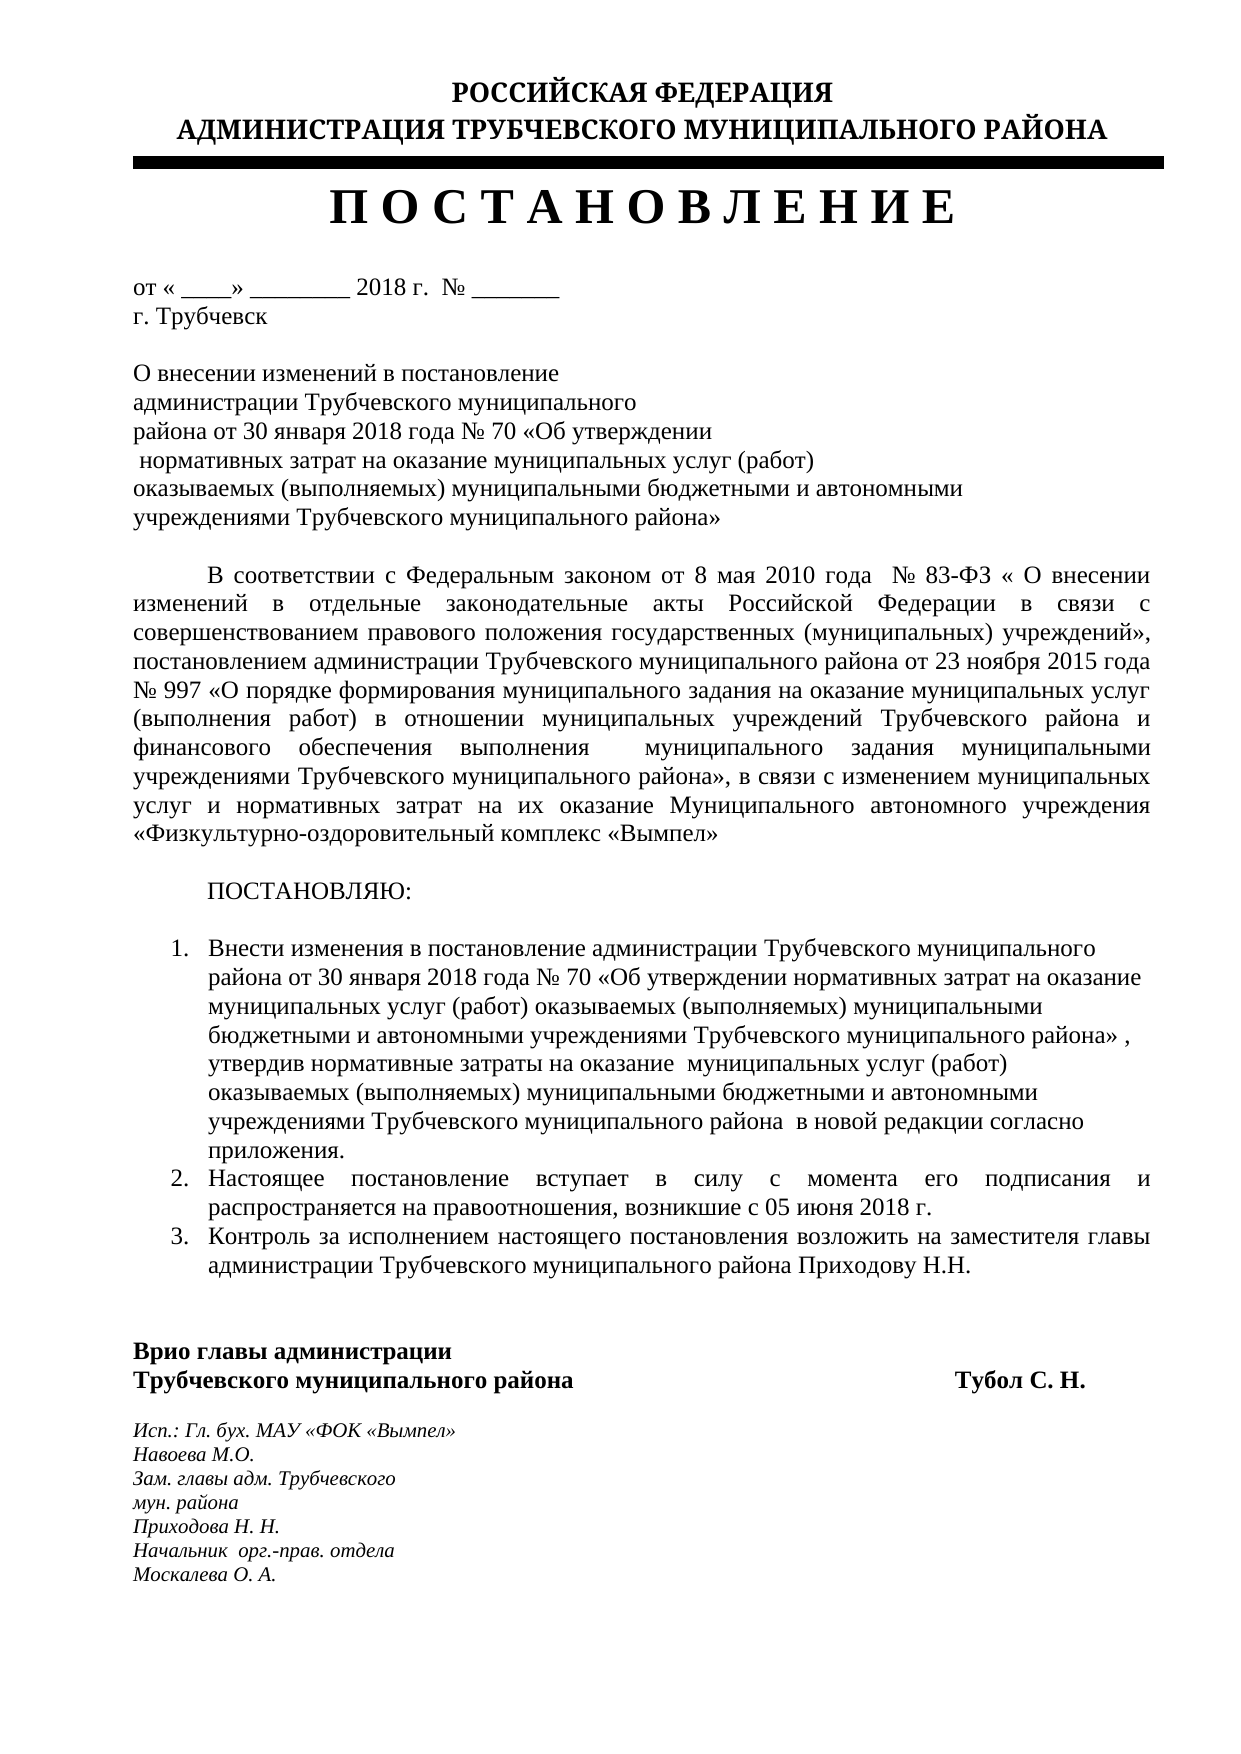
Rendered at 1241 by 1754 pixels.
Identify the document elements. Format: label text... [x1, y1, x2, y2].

text оказываемых (выполняемых) муниципальными бюджетными и автономными [133, 473, 1152, 502]
list Контроль за исполнением настоящего постановления возложить на заместителя главы администрации Трубчевского муниципального района Приходову Н.Н. [170, 1221, 1152, 1278]
text Начальник орг.-прав. отдела [133, 1538, 1152, 1562]
text учреждениями Трубчевского муниципального района» [133, 502, 1152, 531]
text от « ____» ________ 2018 г. № _______ [133, 272, 1152, 301]
text администрации Трубчевского муниципального [133, 387, 1152, 416]
list Внести изменения в постановление администрации Трубчевского муниципального района от 30 января 2018 года № 70 «Об утверждении нормативных затрат на оказание муниципальных услуг (работ) оказываемых (выполняемых) муниципальными бюджетными и автономными учреждениями Трубчевского муниципального района» , утвердив нормативные затраты на оказание муниципальных услуг (работ) оказываемых (выполняемых) муниципальными бюджетными и автономными учреждениями Трубчевского муниципального района в новой редакции согласно приложения. [170, 933, 1152, 1163]
text г. Трубчевск [133, 301, 1152, 330]
text Исп.: Гл. бух. МАУ «ФОК «Вымпел» [133, 1417, 1152, 1442]
text РОССИЙСКАЯ ФЕДЕРАЦИЯ [133, 74, 1152, 111]
text Москалева О. А. [133, 1562, 1152, 1586]
text Приходова Н. Н. [133, 1514, 1152, 1538]
text мун. района [133, 1490, 1152, 1514]
text АДМИНИСТРАЦИЯ ТРУБЧЕВСКОГО МУНИЦИПАЛЬНОГО РАЙОНА [133, 111, 1152, 148]
text П О С Т А Н О В Л Е Н И Е [133, 176, 1152, 234]
text Навоева М.О. [133, 1442, 1152, 1466]
text Врио главы администрации [133, 1336, 1152, 1365]
text района от 30 января 2018 года № 70 «Об утверждении [133, 416, 1152, 445]
text О внесении изменений в постановление [133, 358, 1152, 387]
text нормативных затрат на оказание муниципальных услуг (работ) [133, 445, 1152, 473]
list Настоящее постановление вступает в силу с момента его подписания и распространяется на правоотношения, возникшие с 05 июня 2018 г. [170, 1163, 1152, 1221]
text В соответствии с Федеральным законом от 8 мая 2010 года № 83-ФЗ « О внесении изменений в отдельные законодательные акты Российской Федерации в связи с совершенствованием правового положения государственных (муниципальных) учреждений», постановлением администрации Трубчевского муниципального района от 23 ноября 2015 года № 997 «О порядке формирования муниципального задания на оказание муниципальных услуг (выполнения работ) в отношении муниципальных учреждений Трубчевского района и финансового обеспечения выполнения муниципального задания муниципальными учреждениями Трубчевского муниципального района», в связи с изменением муниципальных услуг и нормативных затрат на их оказание Муниципального автономного учреждения «Физкультурно-оздоровительный комплекс «Вымпел» [133, 560, 1152, 847]
text ПОСТАНОВЛЯЮ: [133, 876, 1152, 905]
text Трубчевского муниципального района Тубол С. Н. [133, 1365, 1152, 1393]
text Зам. главы адм. Трубчевского [133, 1466, 1152, 1490]
